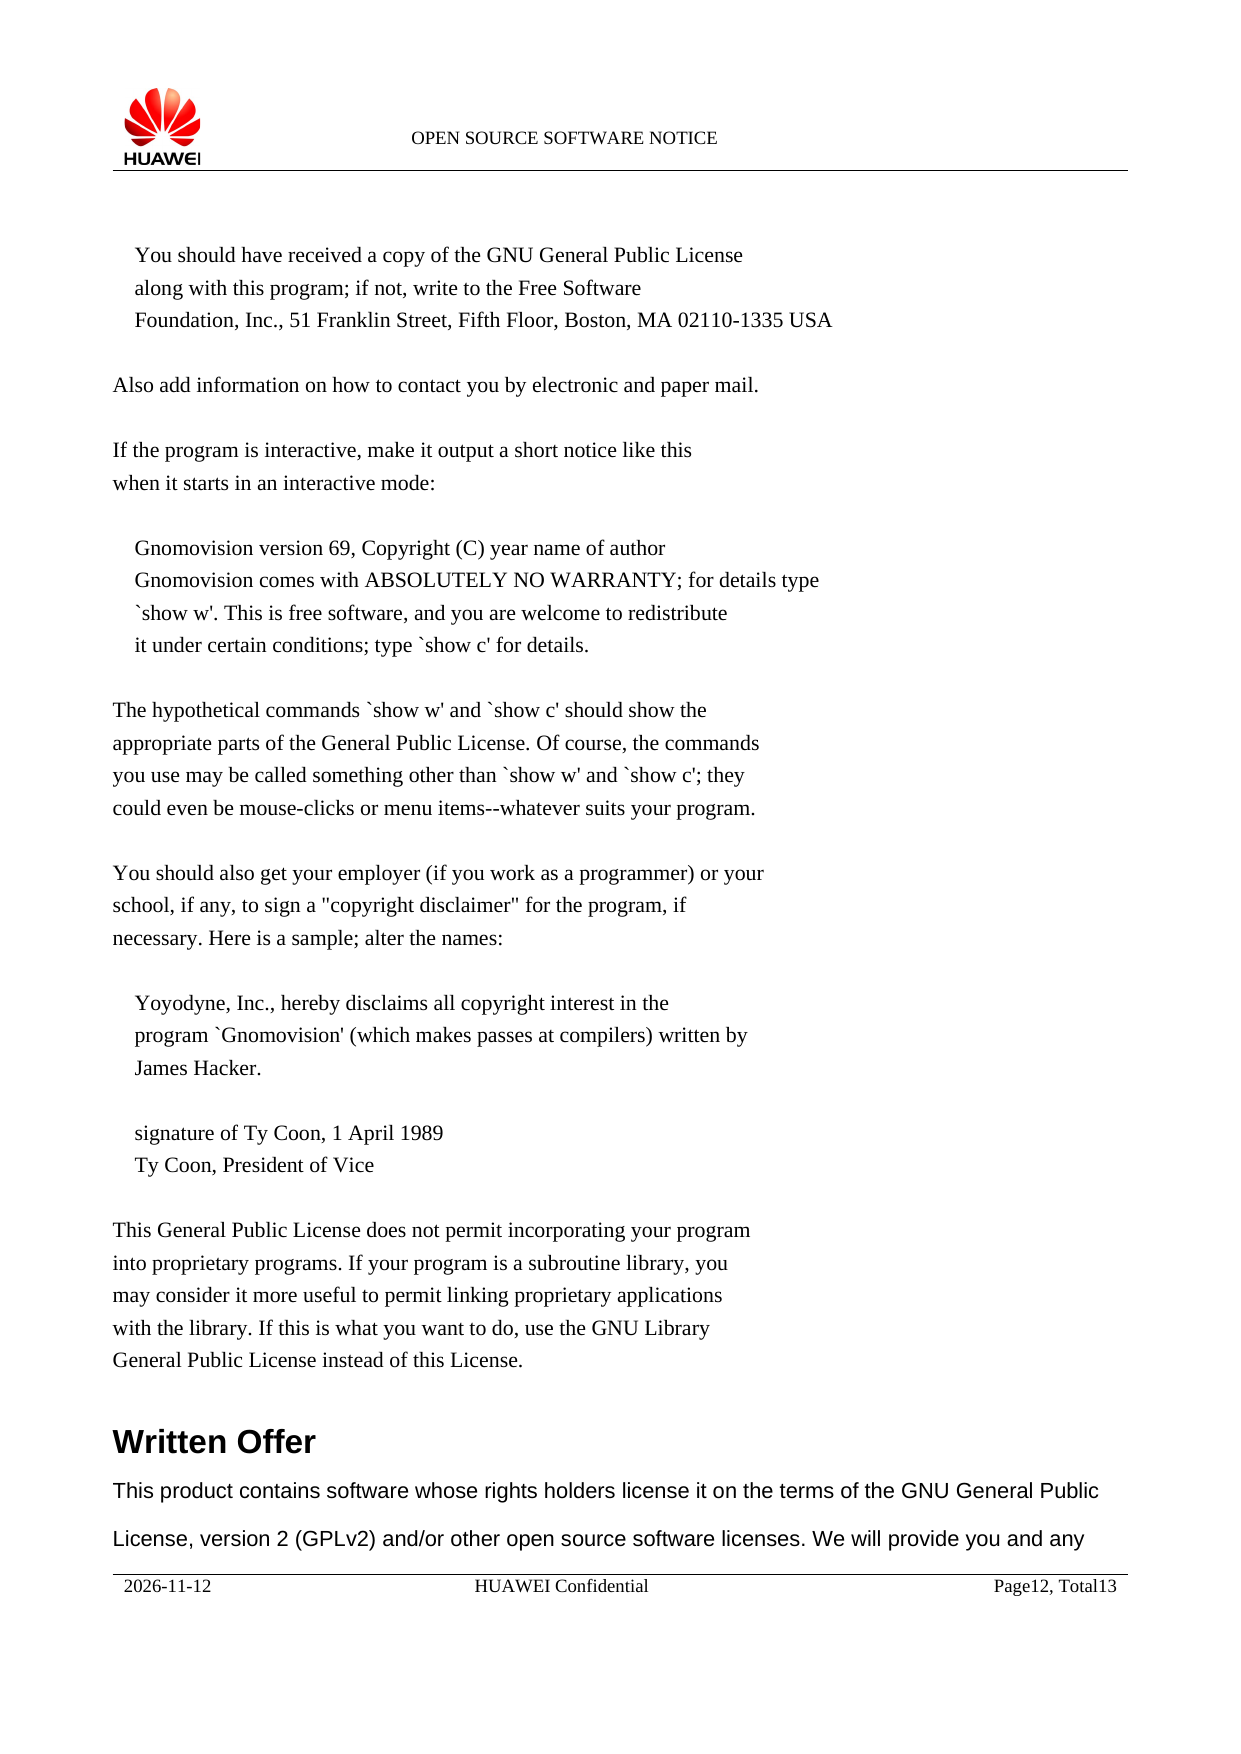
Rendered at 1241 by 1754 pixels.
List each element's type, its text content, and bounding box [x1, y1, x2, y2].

text Written Offer [112, 1409, 1128, 1474]
picture [124, 88, 201, 165]
